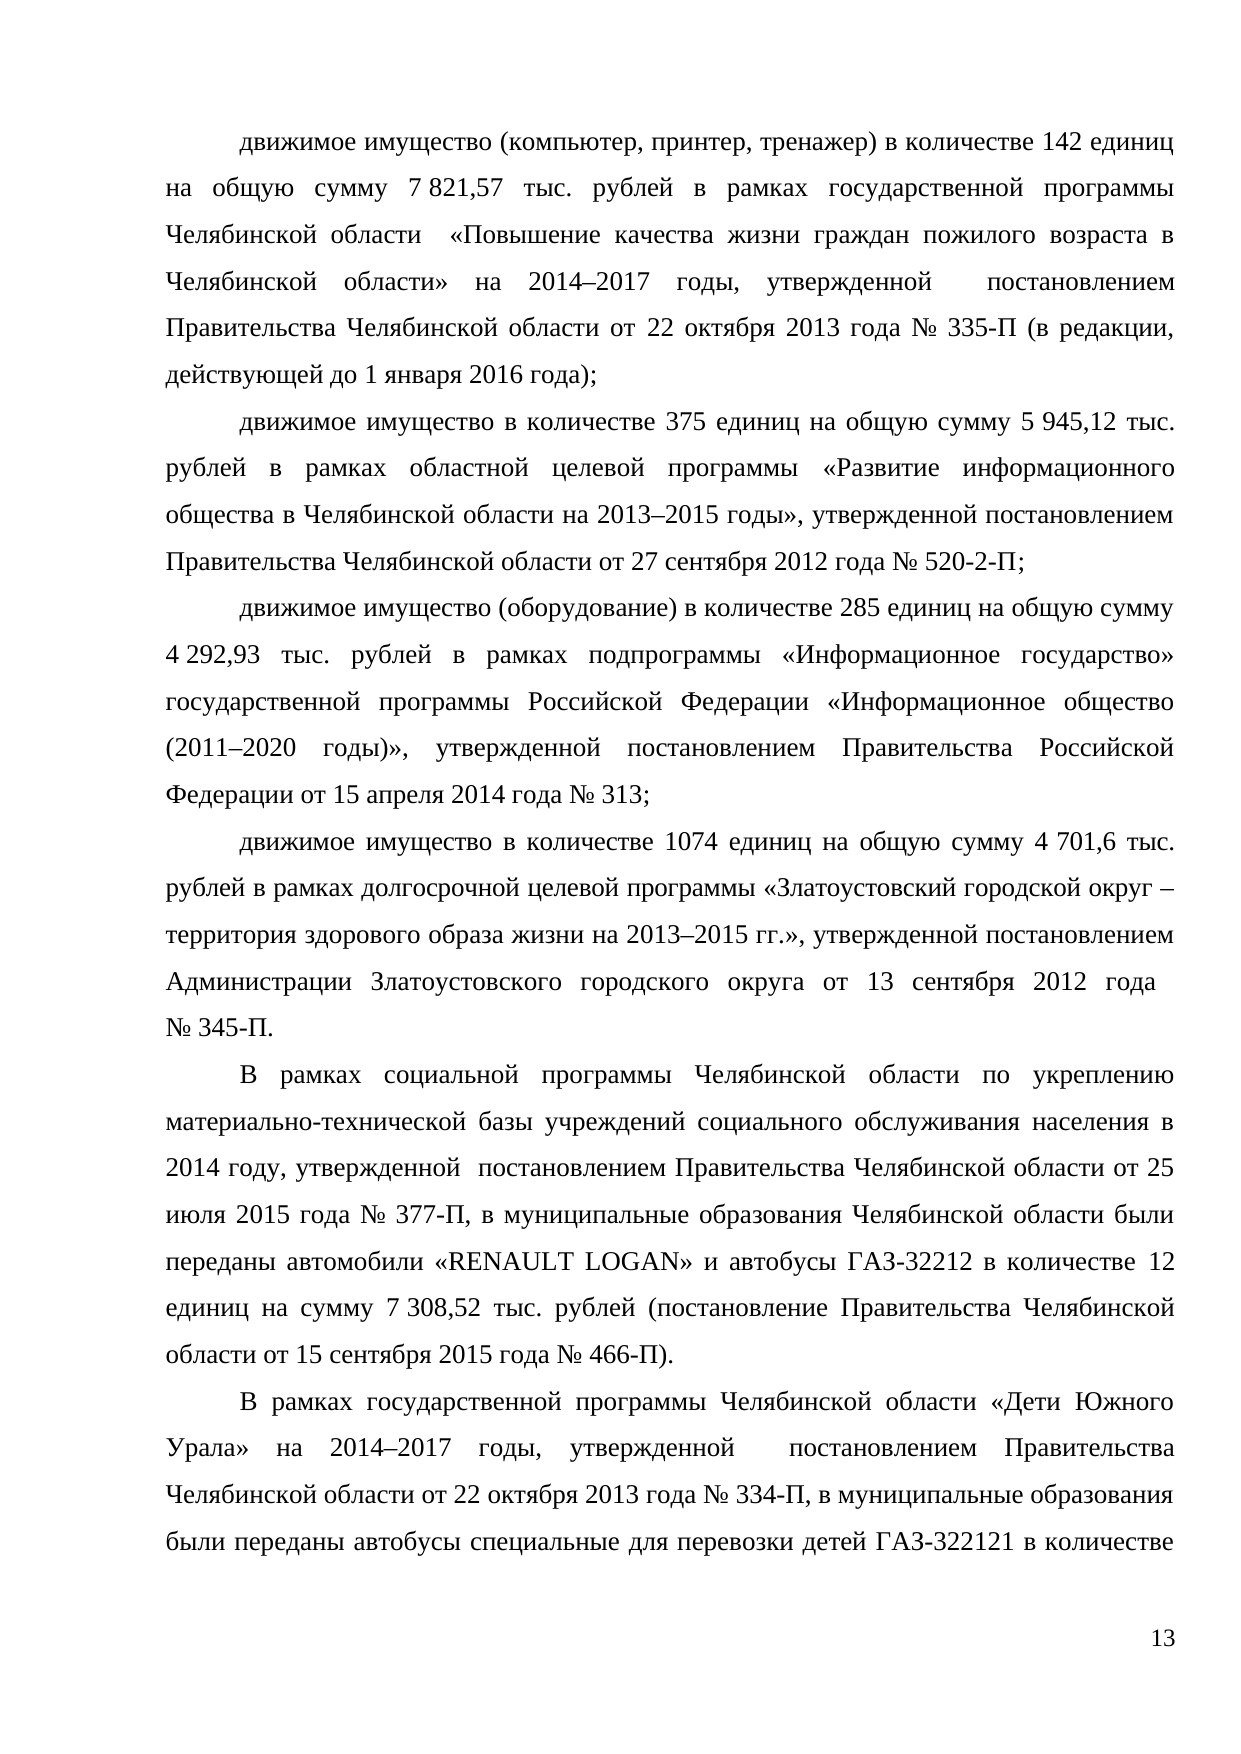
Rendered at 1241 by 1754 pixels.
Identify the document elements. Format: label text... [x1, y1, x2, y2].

text В рамках социальной программы Челябинской области по укреплению материально-технической базы учреждений социального обслуживания населения в 2014 году, утвержденной постановлением Правительства Челябинской области от 25 июля 2015 года № 377-П, в муниципальные образования Челябинской области были переданы автомобили «RENAULT LOGAN» и автобусы ГАЗ-32212 в количестве 12 единиц на сумму 7 308,52 тыс. рублей (постановление Правительства Челябинской области от 15 сентября 2015 года № 466-П). [165, 1058, 1175, 1369]
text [165, 1385, 1175, 1556]
text движимое имущество (оборудование) в количестве 285 единиц на общую сумму 4 292,93 тыс. рублей в рамках подпрограммы «Информационное государство» государственной программы Российской Федерации «Информационное общество (2011–2020 годы)», утвержденной постановлением Правительства Российской Федерации от 15 апреля 2014 года № 313; [165, 592, 1175, 809]
text движимое имущество в количестве 375 единиц на общую сумму 5 945,12 тыс. рублей в рамках областной целевой программы «Развитие информационного общества в Челябинской области на 2013–2015 годы», утвержденной постановлением Правительства Челябинской области от 27 сентября 2012 года № 520-2-П; [165, 405, 1175, 576]
text движимое имущество в количестве 1074 единиц на общую сумму 4 701,6 тыс. рублей в рамках долгосрочной целевой программы «Златоустовский городской округ – территория здорового образа жизни на 2013–2015 гг.», утвержденной постановлением Администрации Златоустовского городского округа от 13 сентября 2012 года № 345-П. [165, 825, 1175, 1043]
text движимое имущество (компьютер, принтер, тренажер) в количестве 142 единиц на общую сумму 7 821,57 тыс. рублей в рамках государственной программы Челябинской области «Повышение качества жизни граждан пожилого возраста в Челябинской области» на 2014–2017 годы, утвержденной постановлением Правительства Челябинской области от 22 октября 2013 года № 335-П (в редакции, действующей до 1 января 2016 года); [165, 125, 1175, 389]
